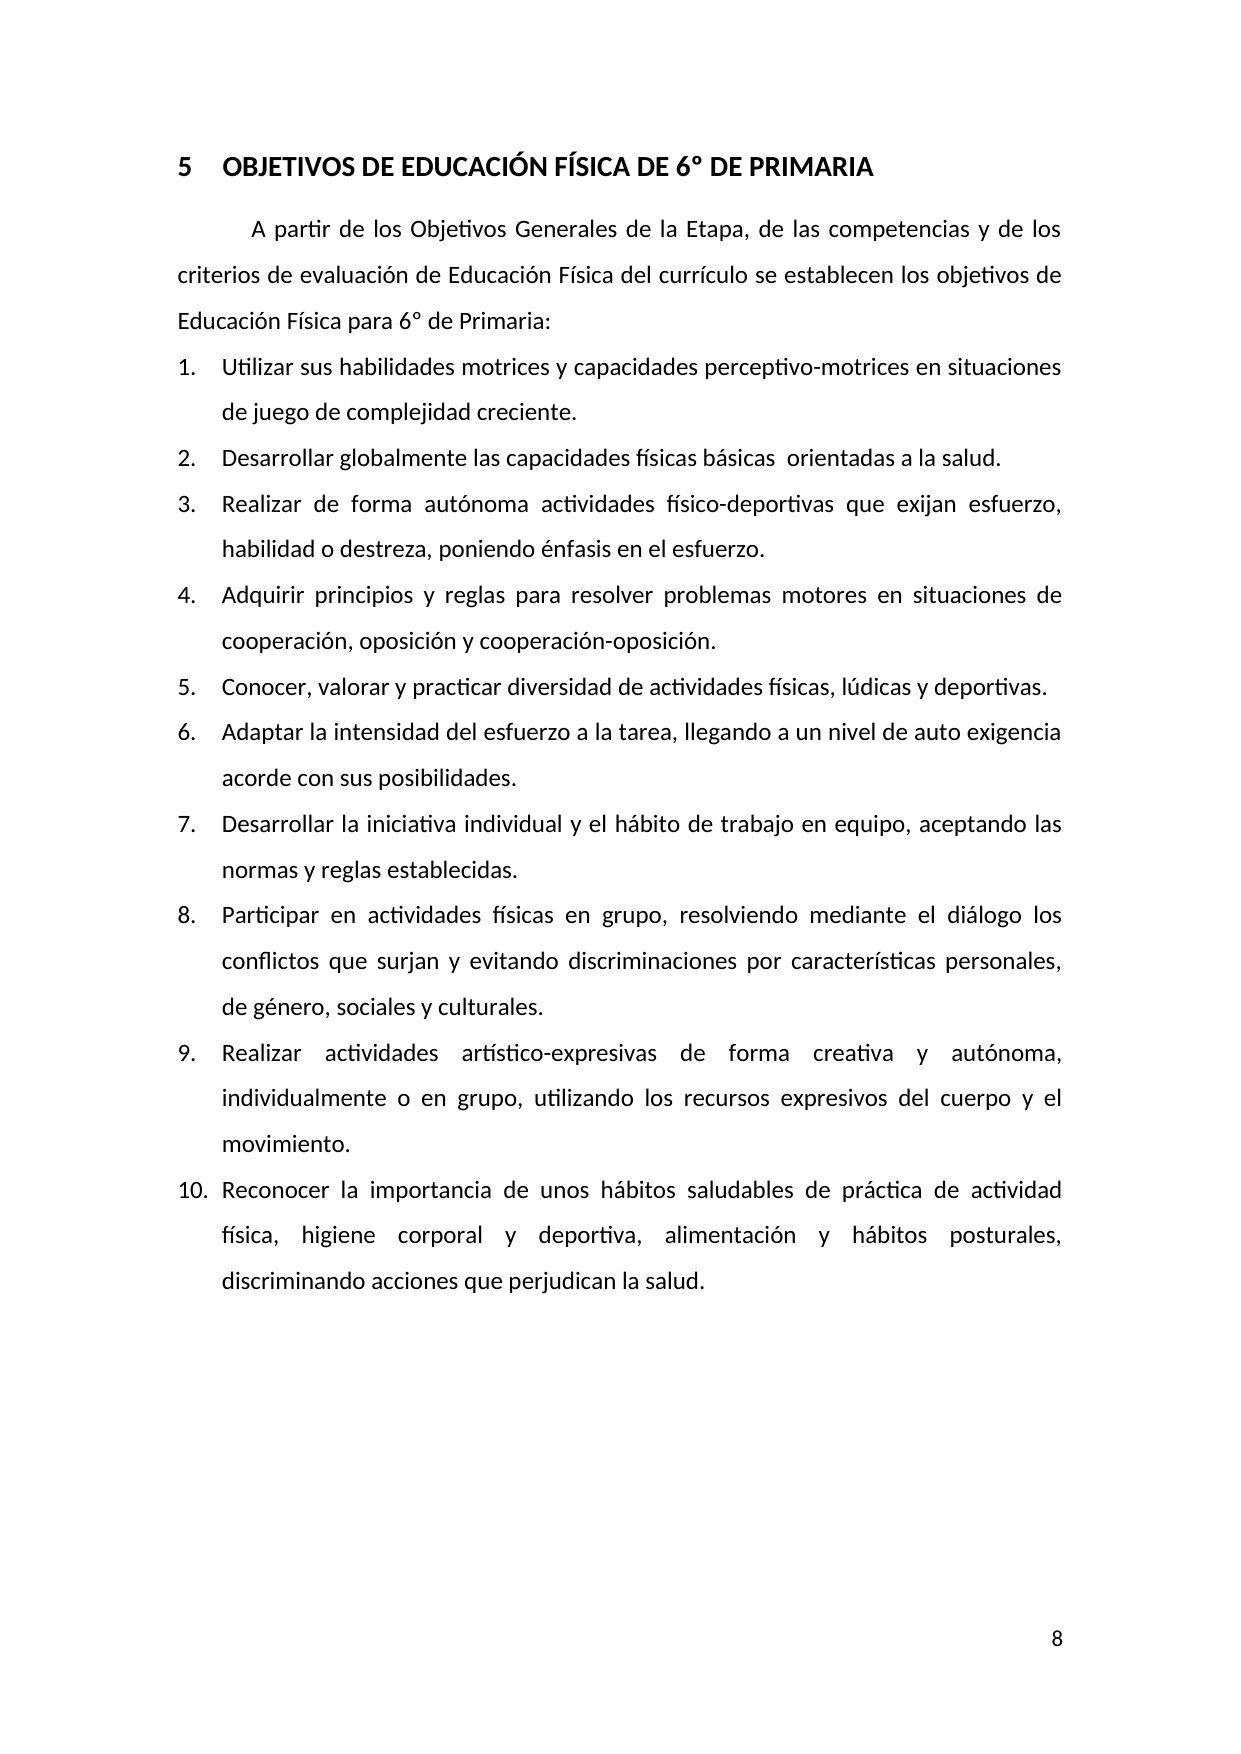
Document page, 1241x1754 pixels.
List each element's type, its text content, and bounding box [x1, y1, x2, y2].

list Conocer, valorar y practicar diversidad de actividades físicas, lúdicas y deportivas. [177, 671, 1063, 701]
list Participar en actividades físicas en grupo, resolviendo mediante el diálogo los conflictos que surjan y evitando discriminaciones por características personales, de género, sociales y culturales. [177, 899, 1063, 1021]
list Realizar de forma autónoma actividades físico-deportivas que exijan esfuerzo, habilidad o destreza, poniendo énfasis en el esfuerzo. [177, 488, 1063, 564]
list A partir de los Objetivos Generales de la Etapa, de las competencias y de los criterios de evaluación de Educación Física del currículo se establecen los objetivos de Educación Física para 6º de Primaria: [177, 213, 1063, 336]
list Desarrollar globalmente las capacidades físicas básicas orientadas a la salud. [177, 442, 1063, 473]
subtitle OBJETIVOS DE EDUCACIÓN FÍSICA DE 6º DE PRIMARIA [177, 148, 1063, 183]
list Adquirir principios y reglas para resolver problemas motores en situaciones de cooperación, oposición y cooperación-oposición. [177, 579, 1063, 656]
list Desarrollar la iniciativa individual y el hábito de trabajo en equipo, aceptando las normas y reglas establecidas. [177, 808, 1063, 884]
list Realizar actividades artístico-expresivas de forma creativa y autónoma, individualmente o en grupo, utilizando los recursos expresivos del cuerpo y el movimiento. [177, 1037, 1063, 1159]
list Utilizar sus habilidades motrices y capacidades perceptivo-motrices en situaciones de juego de complejidad creciente. [177, 351, 1063, 427]
list Reconocer la importancia de unos hábitos saludables de práctica de actividad física, higiene corporal y deportiva, alimentación y hábitos posturales, discriminando acciones que perjudican la salud. [177, 1174, 1063, 1296]
list Adaptar la intensidad del esfuerzo a la tarea, llegando a un nivel de auto exigencia acorde con sus posibilidades. [177, 717, 1063, 793]
